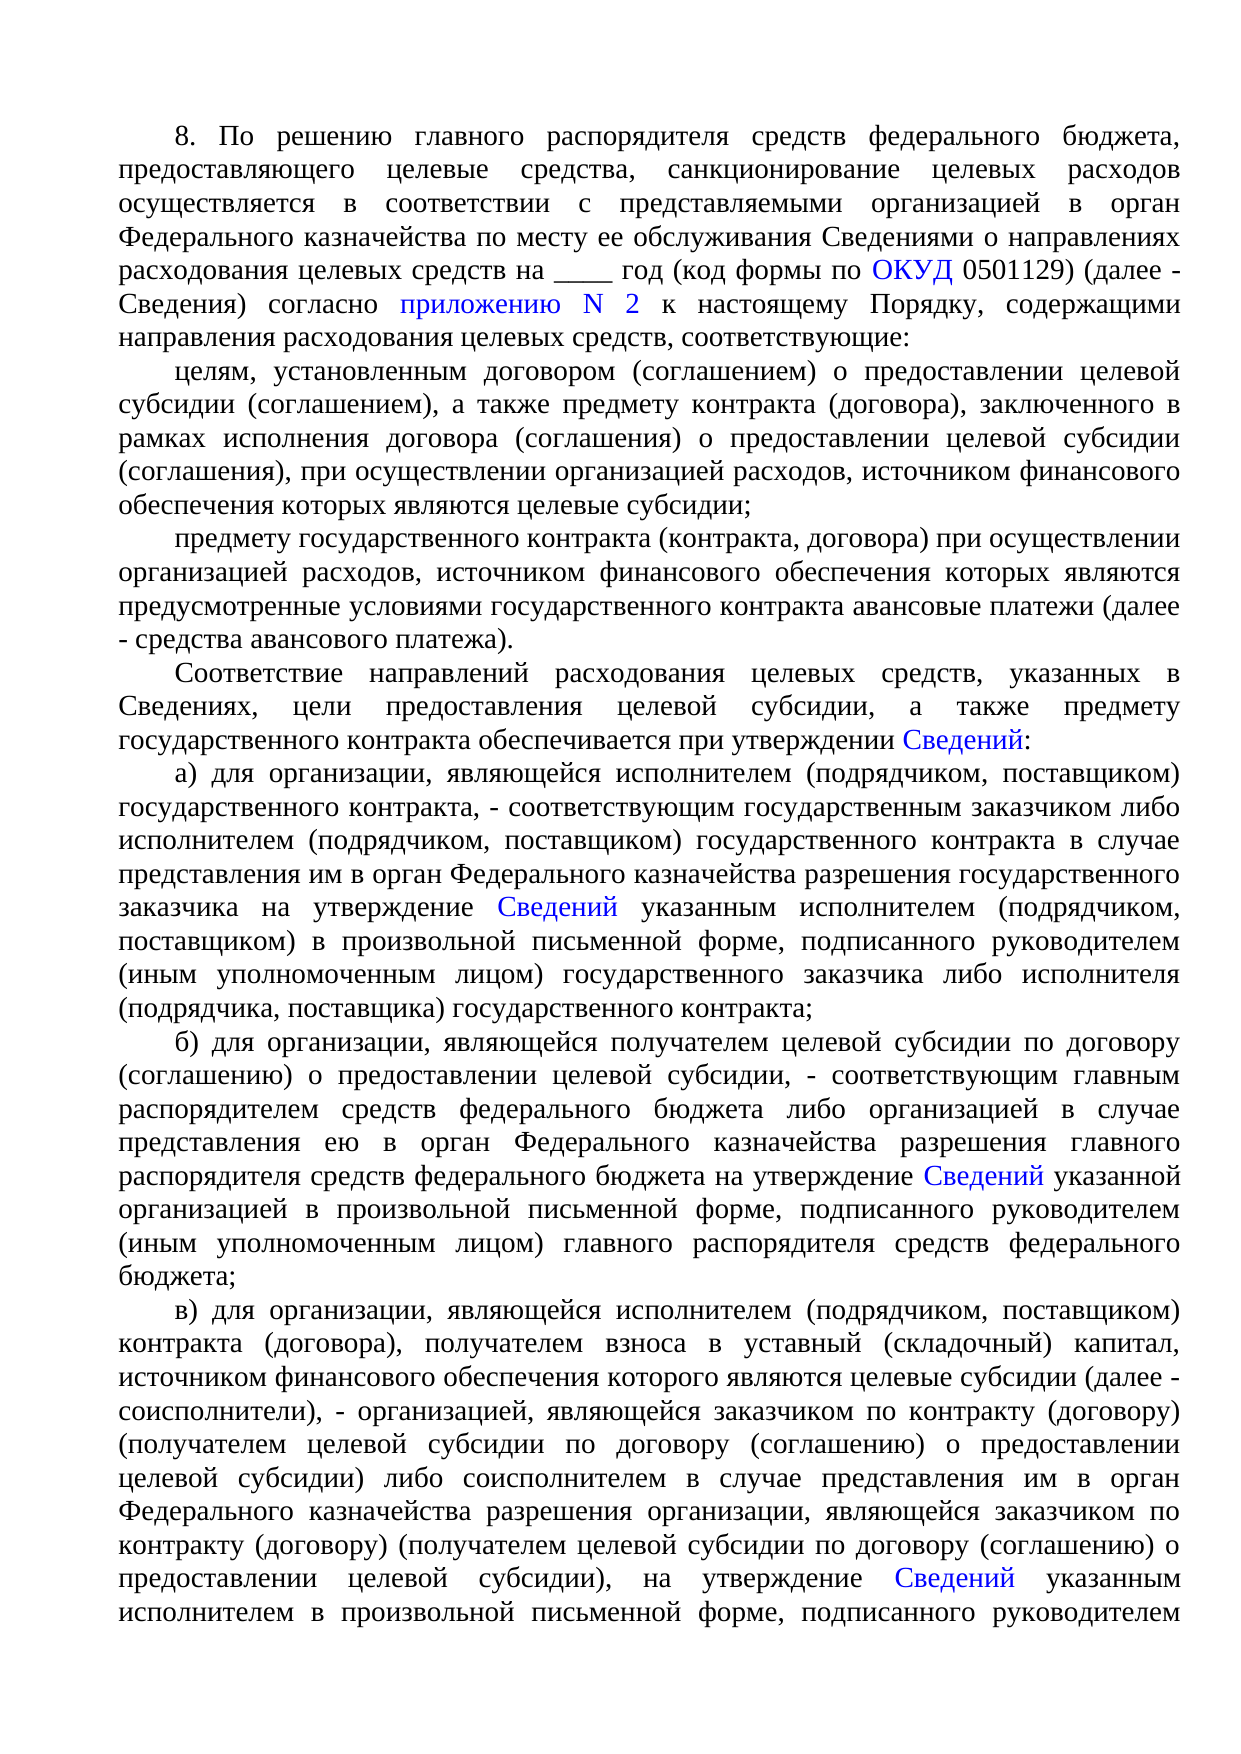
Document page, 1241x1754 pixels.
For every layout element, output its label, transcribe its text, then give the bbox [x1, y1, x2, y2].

text целям, установленным договором (соглашением) о предоставлении целевой субсидии (соглашением), а также предмету контракта (договора), заключенного в рамках исполнения договора (соглашения) о предоставлении целевой субсидии (соглашения), при осуществлении организацией расходов, источником финансового обеспечения которых являются целевые субсидии; [118, 353, 1181, 521]
text 8. По решению главного распорядителя средств федерального бюджета, предоставляющего целевые средства, санкционирование целевых расходов осуществляется в соответствии с представляемыми организацией в орган Федерального казначейства по месту ее обслуживания Сведениями о направлениях расходования целевых средств на ____ год (код формы по ОКУД 0501129) (далее - Сведения) согласно приложению N 2 к настоящему Порядку, содержащими направления расходования целевых средств, соответствующие: [118, 118, 1181, 353]
text Соответствие направлений расходования целевых средств, указанных в Сведениях, цели предоставления целевой субсидии, а также предмету государственного контракта обеспечивается при утверждении Сведений: [118, 655, 1181, 755]
text б) для организации, являющейся получателем целевой субсидии по договору (соглашению) о предоставлении целевой субсидии, - соответствующим главным распорядителем средств федерального бюджета либо организацией в случае представления ею в орган Федерального казначейства разрешения главного распорядителя средств федерального бюджета на утверждение Сведений указанной организацией в произвольной письменной форме, подписанного руководителем (иным уполномоченным лицом) главного распорядителя средств федерального бюджета; [118, 1024, 1181, 1292]
text предмету государственного контракта (контракта, договора) при осуществлении организацией расходов, источником финансового обеспечения которых являются предусмотренные условиями государственного контракта авансовые платежи (далее - средства авансового платежа). [118, 521, 1181, 655]
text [118, 1292, 1181, 1627]
text а) для организации, являющейся исполнителем (подрядчиком, поставщиком) государственного контракта, - соответствующим государственным заказчиком либо исполнителем (подрядчиком, поставщиком) государственного контракта в случае представления им в орган Федерального казначейства разрешения государственного заказчика на утверждение Сведений указанным исполнителем (подрядчиком, поставщиком) в произвольной письменной форме, подписанного руководителем (иным уполномоченным лицом) государственного заказчика либо исполнителя (подрядчика, поставщика) государственного контракта; [118, 755, 1181, 1024]
